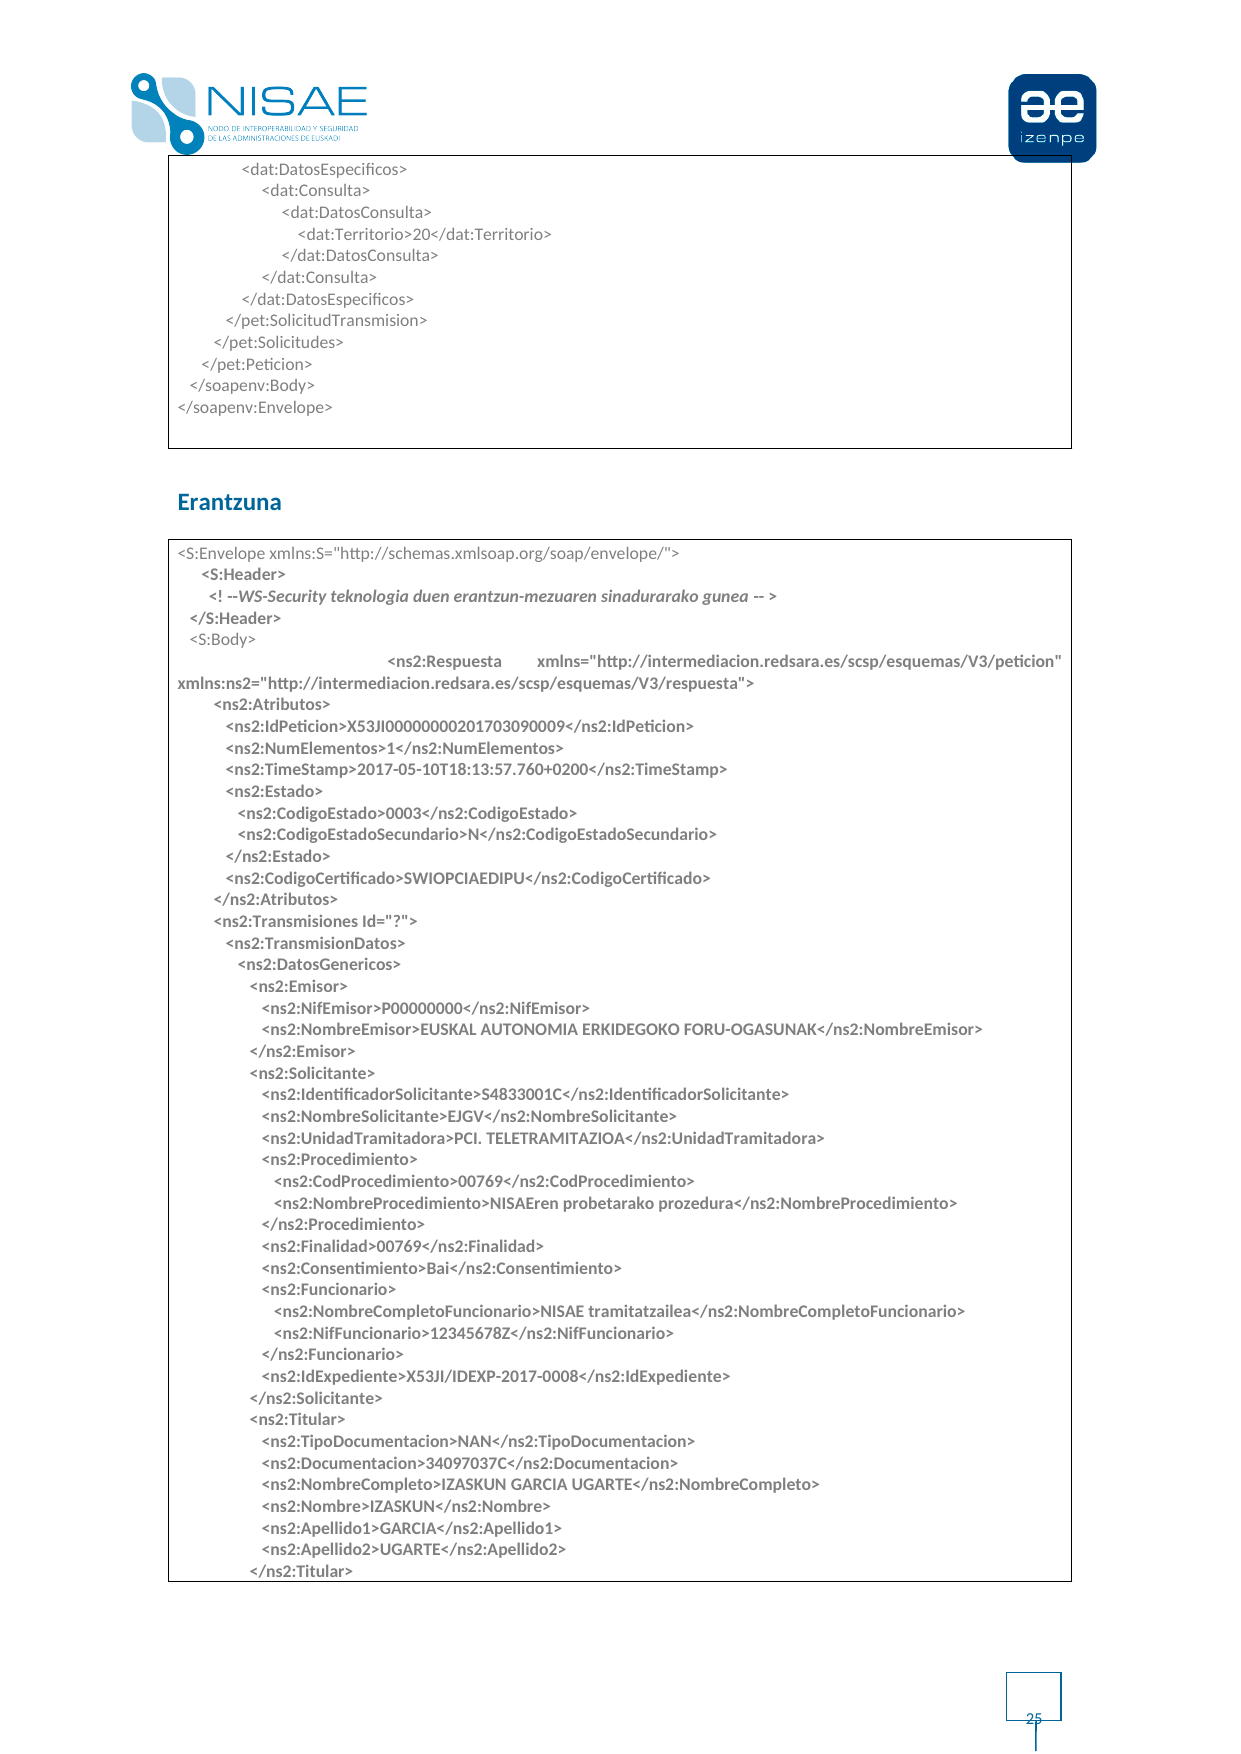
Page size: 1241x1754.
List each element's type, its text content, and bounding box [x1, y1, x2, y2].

text <S:Header> [177, 563, 1063, 585]
text <ns2:Emisor> [177, 975, 1063, 997]
text <ns2:Estado> [177, 780, 1063, 802]
text <dat:Consulta> [177, 179, 1063, 201]
text <ns2:Transmisiones Id="?"> [177, 910, 1063, 932]
text <dat:DatosConsulta> [177, 201, 1063, 223]
text </ns2:Emisor> [177, 1040, 1063, 1062]
text <S:Envelope xmlns:S="http://schemas.xmlsoap.org/soap/envelope/"> [169, 540, 1071, 563]
text <ns2:TimeStamp>2017-05-10T18:13:57.760+0200</ns2:TimeStamp> [177, 758, 1063, 780]
text </pet:SolicitudTransmision> [177, 309, 1063, 331]
picture [149, 73, 386, 155]
text <ns2:CodigoEstado>0003</ns2:CodigoEstado> [177, 802, 1063, 823]
text </dat:Consulta> [177, 266, 1063, 288]
text </ns2:Atributos> [177, 888, 1063, 910]
picture [1007, 74, 1097, 163]
text <ns2:NifEmisor>P00000000</ns2:NifEmisor> [177, 997, 1063, 1018]
text <ns2:CodigoCertificado>SWIOPCIAEDIPU</ns2:CodigoCertificado> [177, 867, 1063, 888]
text <ns2:Atributos> [177, 693, 1063, 715]
text <ns2:Nombre>IZASKUN</ns2:Nombre> [177, 1495, 1063, 1517]
text </ns2:Procedimiento> [177, 1213, 1063, 1235]
text <ns2:NombreSolicitante>EJGV</ns2:NombreSolicitante> [177, 1105, 1063, 1127]
text <ns2:IdPeticion>X53JI00000000201703090009</ns2:IdPeticion> [177, 715, 1063, 737]
text <S:Body> [177, 628, 1063, 650]
text <ns2:NombreEmisor>EUSKAL AUTONOMIA ERKIDEGOKO FORU-OGASUNAK</ns2:NombreEmisor> [177, 1018, 1063, 1040]
text </S:Header> [177, 607, 1063, 628]
text <ns2:CodigoEstadoSecundario>N</ns2:CodigoEstadoSecundario> [177, 823, 1063, 845]
text <ns2:Procedimiento> [177, 1148, 1063, 1170]
picture [181, 131, 193, 143]
text <ns2:NumElementos>1</ns2:NumElementos> [177, 737, 1063, 758]
text <ns2:Documentacion>34097037C</ns2:Documentacion> [177, 1452, 1063, 1473]
picture [118, 73, 180, 155]
text <ns2:TipoDocumentacion>NAN</ns2:TipoDocumentacion> [177, 1430, 1063, 1452]
text </pet:Peticion> [177, 353, 1063, 374]
text <ns2:DatosGenericos> [177, 953, 1063, 975]
text <dat:Territorio>20</dat:Territorio> [177, 223, 1063, 244]
text <ns2:Solicitante> [177, 1062, 1063, 1083]
text <ns2:TransmisionDatos> [177, 932, 1063, 953]
text <ns2:Respuesta xmlns="http://intermediacion.redsara.es/scsp/esquemas/V3/peticion" xmlns:ns2="http://intermediacion.redsara.es/scsp/esquemas/V3/respuesta"> [177, 650, 1063, 693]
text <ns2:NifFuncionario>12345678Z</ns2:NifFuncionario> [177, 1322, 1063, 1343]
text </pet:Solicitudes> [177, 331, 1063, 353]
text </ns2:Titular> [177, 1560, 1063, 1581]
text <ns2:UnidadTramitadora>PCI. TELETRAMITAZIOA</ns2:UnidadTramitadora> [177, 1127, 1063, 1148]
text <ns2:Titular> [177, 1408, 1063, 1430]
text </soapenv:Body> [177, 374, 1063, 396]
text <ns2:NombreCompleto>IZASKUN GARCIA UGARTE</ns2:NombreCompleto> [177, 1473, 1063, 1495]
text <ns2:NombreProcedimiento>NISAEren probetarako prozedura</ns2:NombreProcedimiento> [177, 1192, 1063, 1213]
text <! --WS-Security teknologia duen erantzun-mezuaren sinadurarako gunea -- > [177, 585, 1063, 607]
text <ns2:Apellido2>UGARTE</ns2:Apellido2> [177, 1538, 1063, 1560]
text </ns2:Solicitante> [177, 1387, 1063, 1408]
text <ns2:Apellido1>GARCIA</ns2:Apellido1> [177, 1517, 1063, 1538]
text </dat:DatosEspecificos> [177, 288, 1063, 309]
text <ns2:CodProcedimiento>00769</ns2:CodProcedimiento> [177, 1170, 1063, 1192]
text <ns2:NombreCompletoFuncionario>NISAE tramitatzailea</ns2:NombreCompletoFuncionario> [177, 1300, 1063, 1322]
text Erantzuna [177, 486, 1063, 517]
text <ns2:Consentimiento>Bai</ns2:Consentimiento> [177, 1257, 1063, 1278]
text <dat:DatosEspecificos> [169, 156, 1071, 179]
picture [139, 81, 148, 90]
text </ns2:Estado> [177, 845, 1063, 867]
text <ns2:Finalidad>00769</ns2:Finalidad> [177, 1235, 1063, 1257]
text </soapenv:Envelope> [177, 396, 1063, 418]
text <ns2:Funcionario> [177, 1278, 1063, 1300]
text <ns2:IdExpediente>X53JI/IDEXP-2017-0008</ns2:IdExpediente> [177, 1365, 1063, 1387]
text </dat:DatosConsulta> [177, 244, 1063, 266]
text </ns2:Funcionario> [177, 1343, 1063, 1365]
text <ns2:IdentificadorSolicitante>S4833001C</ns2:IdentificadorSolicitante> [177, 1083, 1063, 1105]
